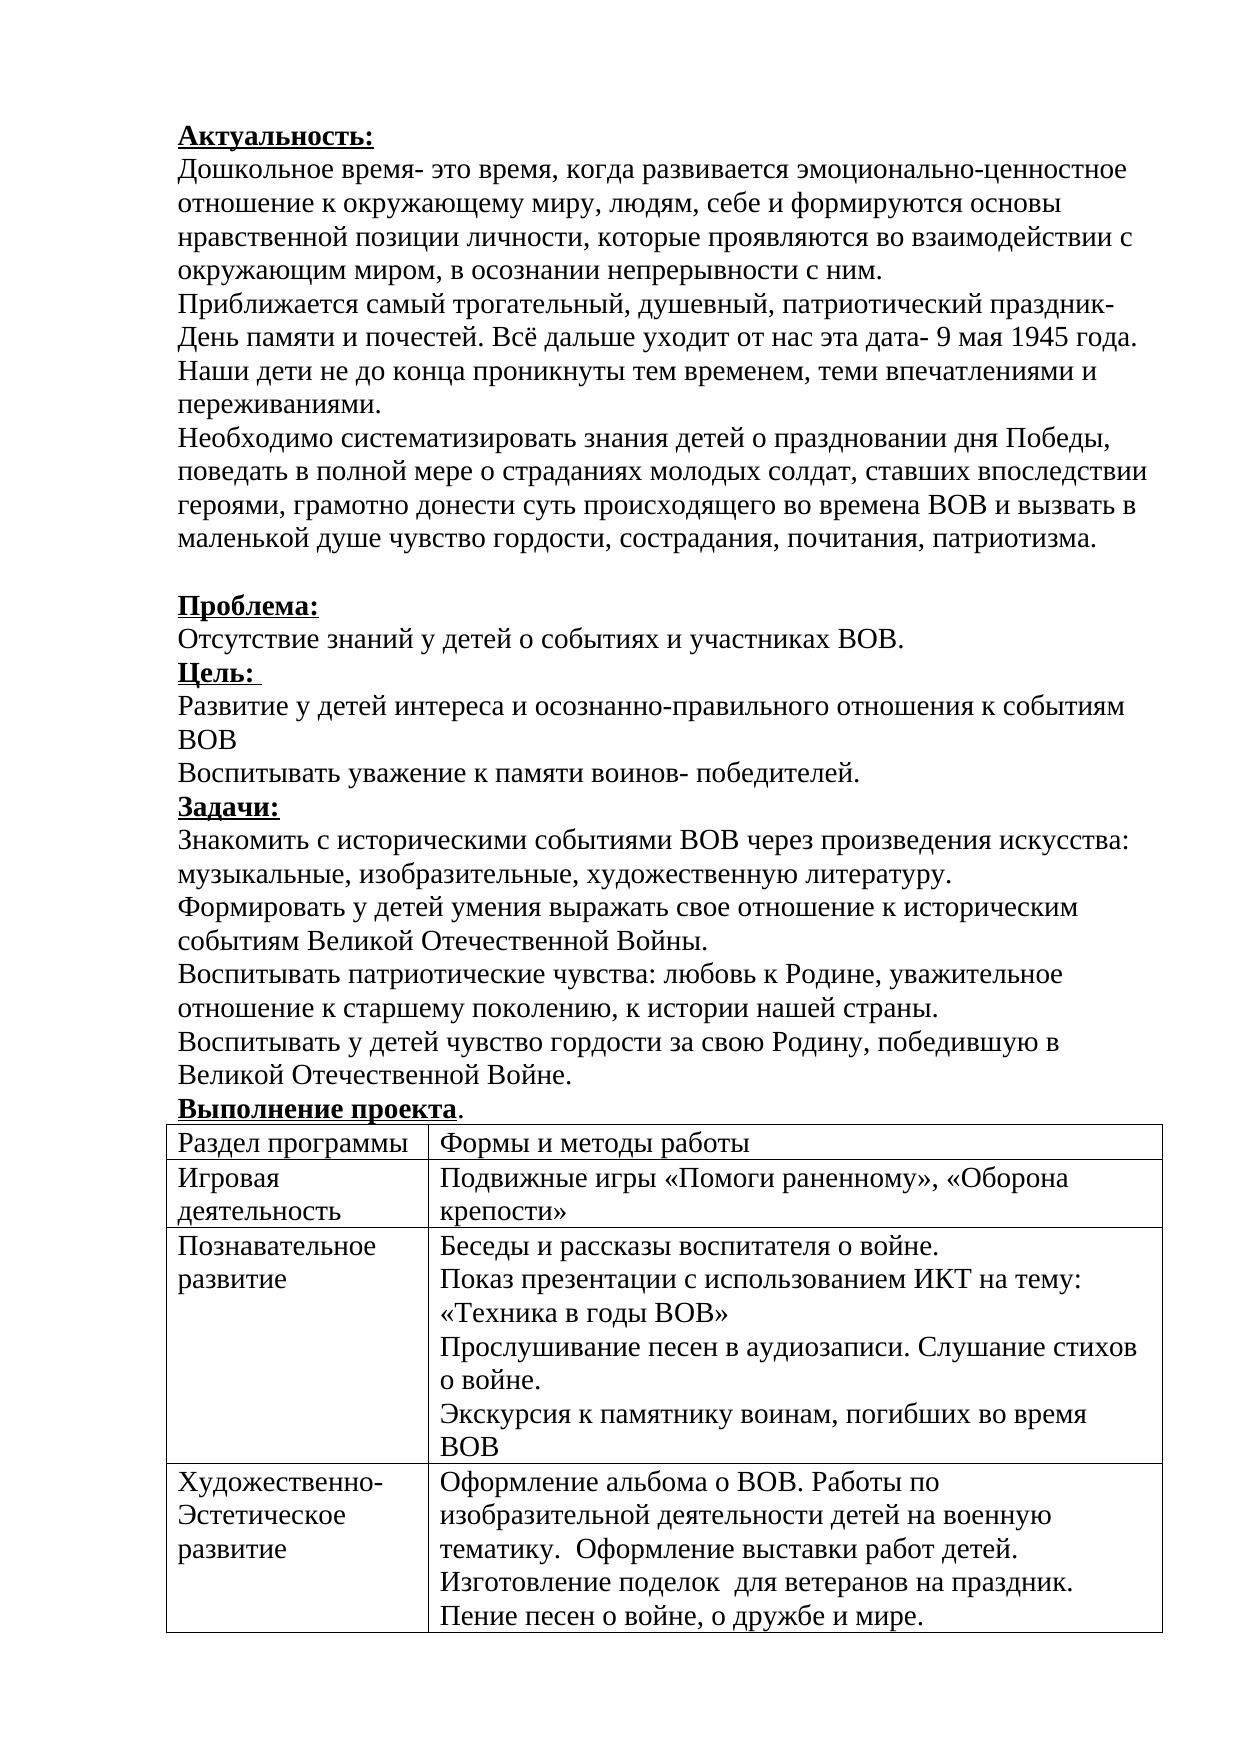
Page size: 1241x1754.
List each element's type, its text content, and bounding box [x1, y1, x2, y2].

text Воспитывать уважение к памяти воинов- победителей. [177, 755, 1152, 789]
text Задачи: [177, 789, 1152, 822]
table_header Раздел программы [167, 1125, 428, 1159]
text Цель: [177, 655, 1152, 688]
text Развитие у детей интереса и осознанно-правильного отношения к событиям ВОВ [177, 688, 1152, 755]
text Приближается самый трогательный, душевный, патриотический праздник- День памяти и почестей. Всё дальше уходит от нас эта дата- 9 мая 1945 года. Наши дети не до конца проникнуты тем временем, теми впечатлениями и переживаниями. [177, 286, 1152, 420]
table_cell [167, 1464, 428, 1632]
text Проблема: [177, 588, 1152, 621]
table_cell Познавательное развитие [167, 1228, 428, 1463]
text Актуальность: [177, 118, 1152, 152]
text Отсутствие знаний у детей о событиях и участниках ВОВ. [177, 621, 1152, 655]
text Дошкольное время- это время, когда развивается эмоционально-ценностное отношение к окружающему миру, людям, себе и формируются основы нравственной позиции личности, которые проявляются во взаимодействии с окружающим миром, в осознании непрерывности с ним. [177, 152, 1152, 286]
table_cell Игровая деятельность [167, 1160, 428, 1227]
text Воспитывать у детей чувство гордости за свою Родину, победившую в Великой Отечественной Войне. [177, 1024, 1152, 1091]
text Необходимо систематизировать знания детей о праздновании дня Победы, поведать в полной мере о страданиях молодых солдат, ставших впоследствии героями, грамотно донести суть происходящего во времена ВОВ и вызвать в маленькой душе чувство гордости, сострадания, почитания, патриотизма. [177, 420, 1152, 554]
table_cell Беседы и рассказы воспитателя о войне. Показ презентации с использованием ИКТ на тему: «Техника в годы ВОВ» Прослушивание песен в аудиозаписи. Слушание стихов о войне. Экскурсия к памятнику воинам, погибших во время ВОВ [429, 1228, 1162, 1463]
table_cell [429, 1464, 1162, 1632]
table_cell Подвижные игры «Помоги раненному», «Оборона крепости» [429, 1160, 1162, 1227]
table_header Формы и методы работы [429, 1125, 1162, 1159]
text Знакомить с историческими событиями ВОВ через произведения искусства: музыкальные, изобразительные, художественную литературу. [177, 822, 1152, 889]
text Формировать у детей умения выражать свое отношение к историческим событиям Великой Отечественной Войны. [177, 889, 1152, 957]
text Воспитывать патриотические чувства: любовь к Родине, уважительное отношение к старшему поколению, к истории нашей страны. [177, 957, 1152, 1024]
text Выполнение проекта. [177, 1091, 1152, 1124]
